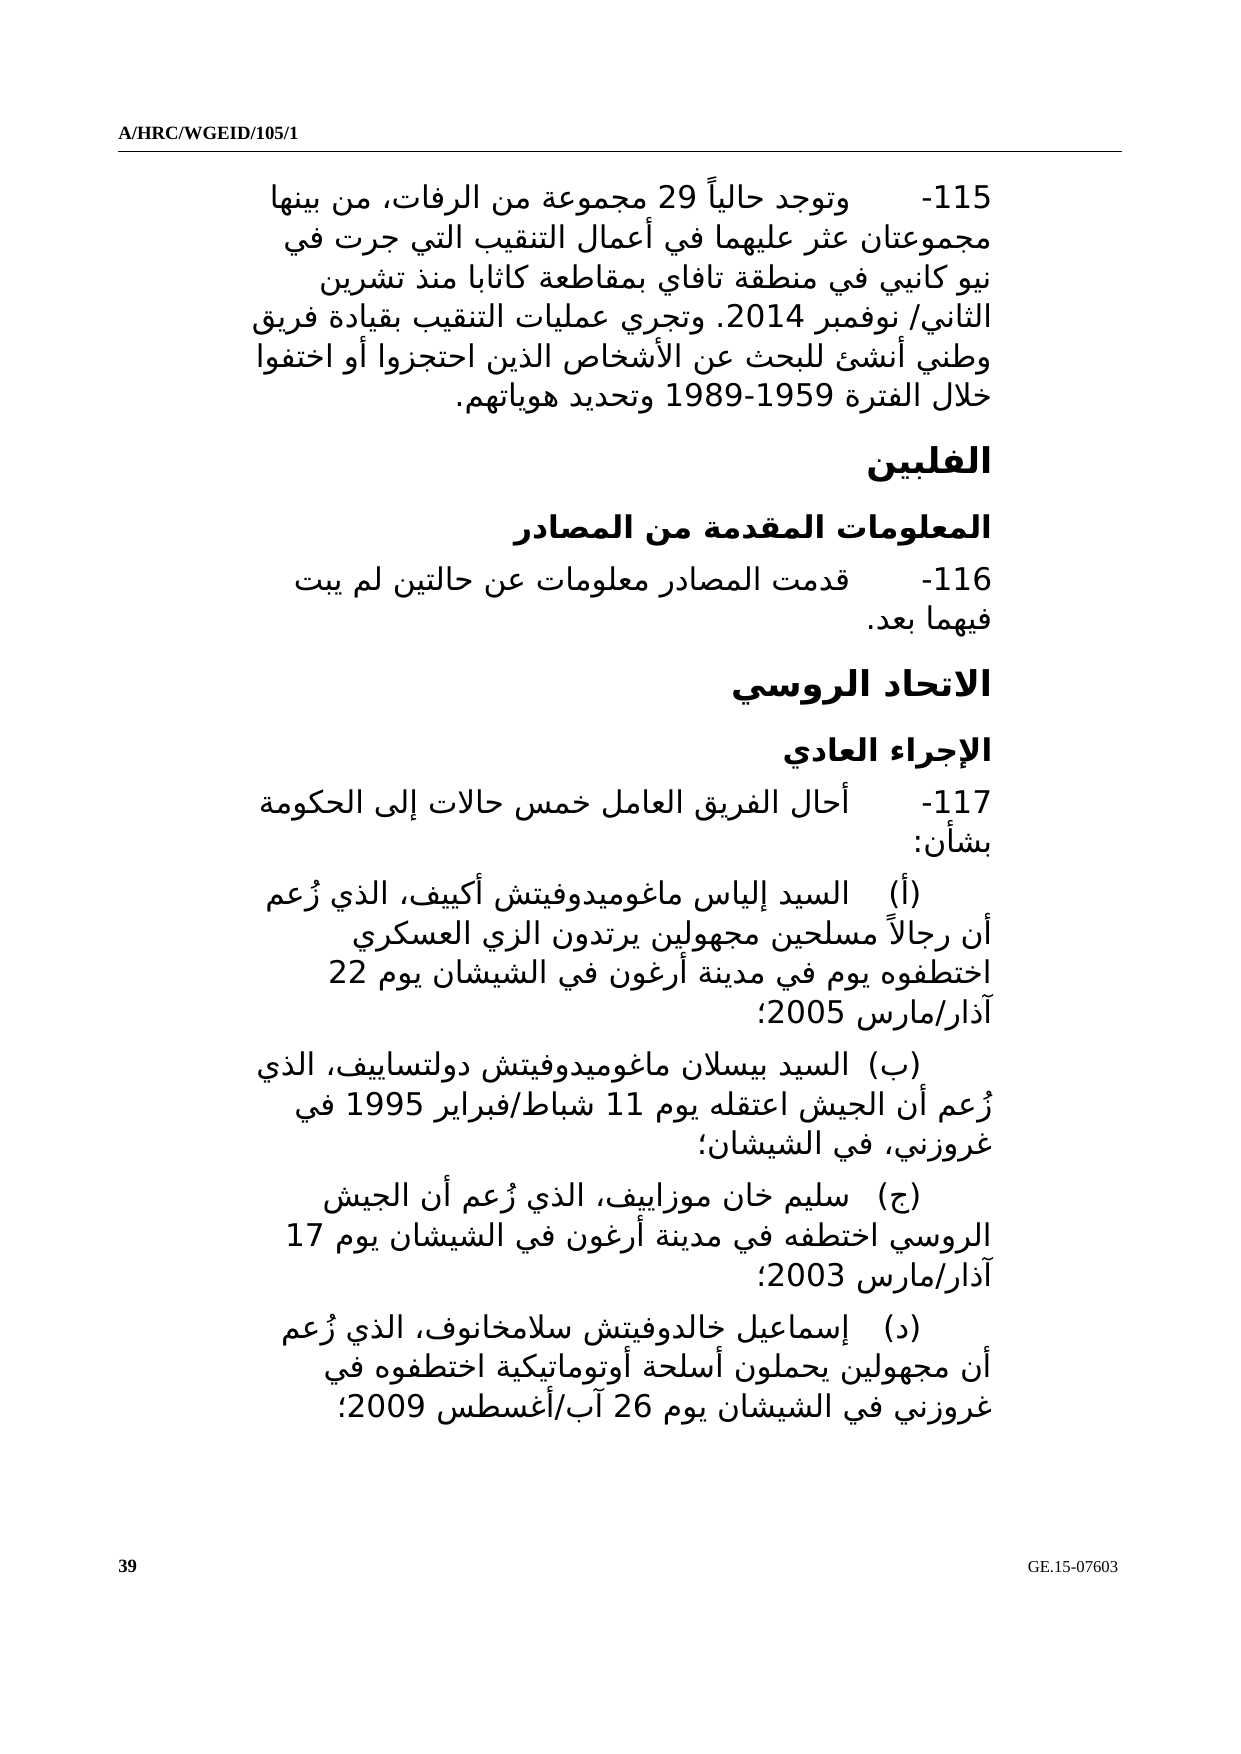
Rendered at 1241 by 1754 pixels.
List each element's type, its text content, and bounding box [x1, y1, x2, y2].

text الإجراء العادي [248, 729, 1122, 769]
text (ب) السيد بيسلان ماغوميدوفيتش دولتساييف، الذي زُعم أن الجيش اعتقله يوم 11 شباط/فبراير 1995 في غروزني، في الشيشان؛ [248, 1044, 992, 1163]
text (أ) السيد إلياس ماغوميدوفيتش أكييف، الذي زُعم أن رجالاً مسلحين مجهولين يرتدون الزي العسكري اختطفوه يوم في مدينة أرغون في الشيشان يوم 22 آذار/مارس 2005؛ [248, 873, 992, 1031]
text 116- قدمت المصادر معلومات عن حالتين لم يبت فيهما بعد. [248, 558, 992, 638]
text الفلبين [248, 440, 1122, 481]
text (د) إسماعيل خالدوفيتش سلامخانوف، الذي زُعم أن مجهولين يحملون أسلحة أوتوماتيكية اختطفوه في غروزني في الشيشان يوم 26 آب/أغسطس 2009؛ [248, 1306, 992, 1425]
text 115- وتوجد حالياً 29 مجموعة من الرفات، من بينها مجموعتان عثر عليهما في أعمال التنقيب التي جرت في نيو كانيي في منطقة تافاي بمقاطعة كاثابا منذ تشرين الثاني/ نوفمبر 2014. وتجري عمليات التنقيب بقيادة فريق وطني أنشئ للبحث عن الأشخاص الذين احتجزوا أو اختفوا خلال الفترة 1959-1989 وتحديد هوياتهم. [248, 177, 992, 415]
text (ج) سليم خان موزاييف، الذي زُعم أن الجيش الروسي اختطفه في مدينة أرغون في الشيشان يوم 17 آذار/مارس 2003؛ [248, 1175, 992, 1294]
text الاتحاد الروسي [248, 663, 1122, 704]
text المعلومات المقدمة من المصادر [248, 506, 1122, 546]
text 117- أحال الفريق العامل خمس حالات إلى الحكومة بشأن: [248, 781, 992, 861]
